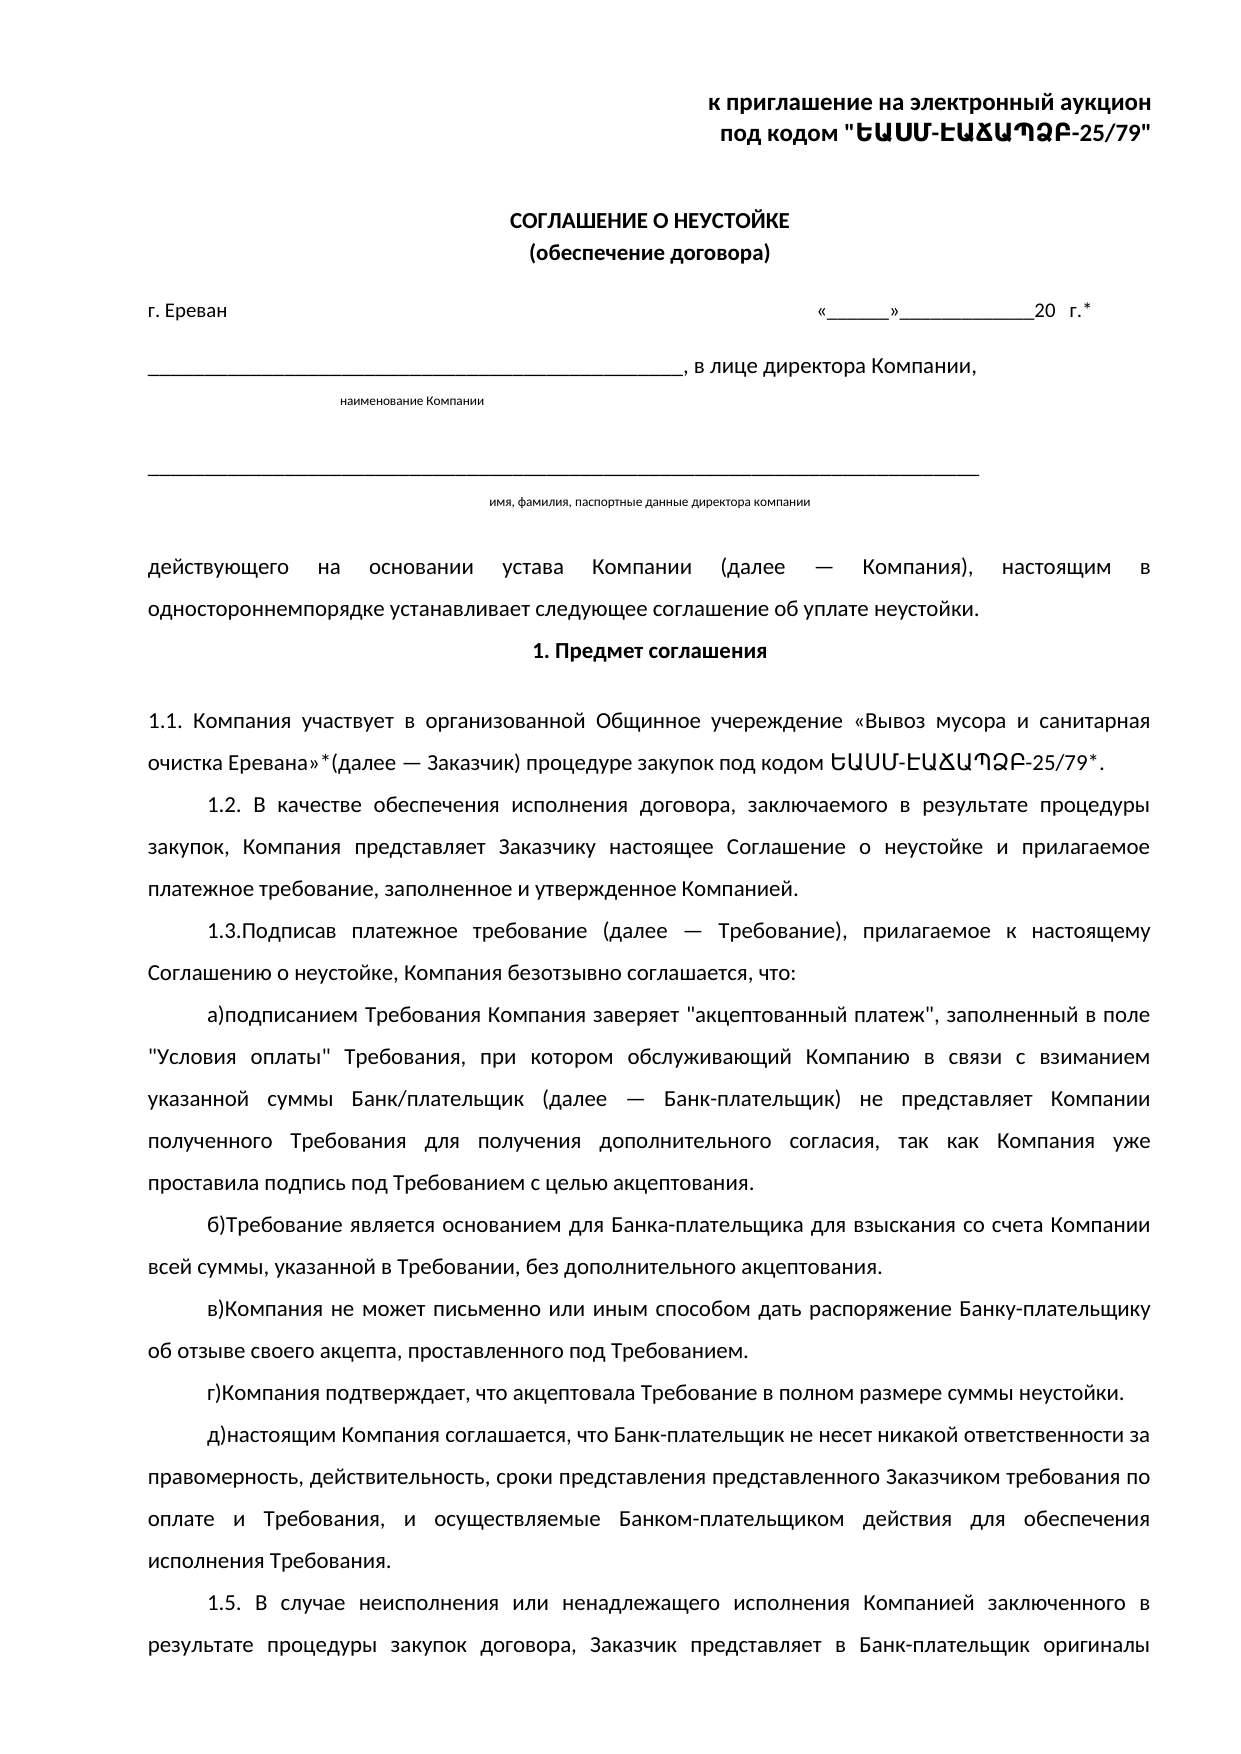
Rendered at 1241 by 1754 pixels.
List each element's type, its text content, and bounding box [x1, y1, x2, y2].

text 1.2. В качестве обеспечения исполнения договора, заключаемого в результате процедуры закупок, Компания представляет Заказчику настоящее Соглашение о неустойке и прилагаемое платежное требование, заполненное и утвержденное Компанией. [148, 790, 1152, 902]
text СОГЛАШЕНИЕ О НЕУСТОЙКЕ [148, 206, 1152, 234]
text (обеспечение договора) [148, 238, 1152, 266]
text действующего на основании устава Компании (далее — Компания), настоящим в одностороннемпорядке устанавливает следующее соглашение об уплате неустойки. [148, 552, 1152, 622]
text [148, 1588, 1152, 1658]
table_header «______»_____________20 г.* [635, 297, 1104, 351]
text под кодом "ԵԱՍՄ-ԷԱՃԱՊՁԲ-25/79" [148, 117, 1152, 147]
text в)Компания не может письменно или иным способом дать распоряжение Банку-плательщику об отзыве своего акцепта, проставленного под Требованием. [148, 1294, 1152, 1364]
text д)настоящим Компания соглашается, что Банк-плательщик не несет никакой ответственности за правомерность, действительность, сроки представления представленного Заказчиком требования по оплате и Требования, и осуществляемые Банком-плательщиком действия для обеспечения исполнения Требования. [148, 1420, 1152, 1574]
text 1.1. Компания участвует в организованной Общинное учереждение «Вывоз мусора и санитарная очистка Еревана»*(далее — Заказчик) процедуре закупок под кодом ԵԱՍՄ-ԷԱՃԱՊՁԲ-25/79*. [148, 706, 1152, 776]
text к приглашение на электронный аукцион [177, 86, 1152, 117]
text наименование Компании [340, 393, 1152, 421]
text 1. Предмет соглашения [148, 636, 1152, 664]
text г)Компания подтверждает, что акцептовала Требование в полном размере суммы неустойки. [148, 1378, 1152, 1406]
text _______________________________________________, в лице директора Компании, [148, 351, 1152, 379]
text 1.3.Подписав платежное требование (далее — Требование), прилагаемое к настоящему Соглашению о неустойке, Компания безотзывно соглашается, что: [148, 916, 1152, 986]
text б)Требование является основанием для Банка-плательщика для взыскания со счета Компании всей суммы, указанной в Требовании, без дополнительного акцептования. [148, 1210, 1152, 1280]
text имя, фамилия, паспортные данные директора компании [148, 494, 1152, 522]
text а)подписанием Требования Компания заверяет "акцептованный платеж", заполненный в поле "Условия оплаты" Требования, при котором обслуживающий Компанию в связи с взиманием указанной суммы Банк/плательщик (далее — Банк-плательщик) не представляет Компании полученного Требования для получения дополнительного согласия, так как Компания уже проставила подпись под Требованием с целью акцептования. [148, 1000, 1152, 1196]
table_header г. Ереван [136, 297, 635, 351]
text _________________________________________________________________________ [148, 452, 1152, 480]
